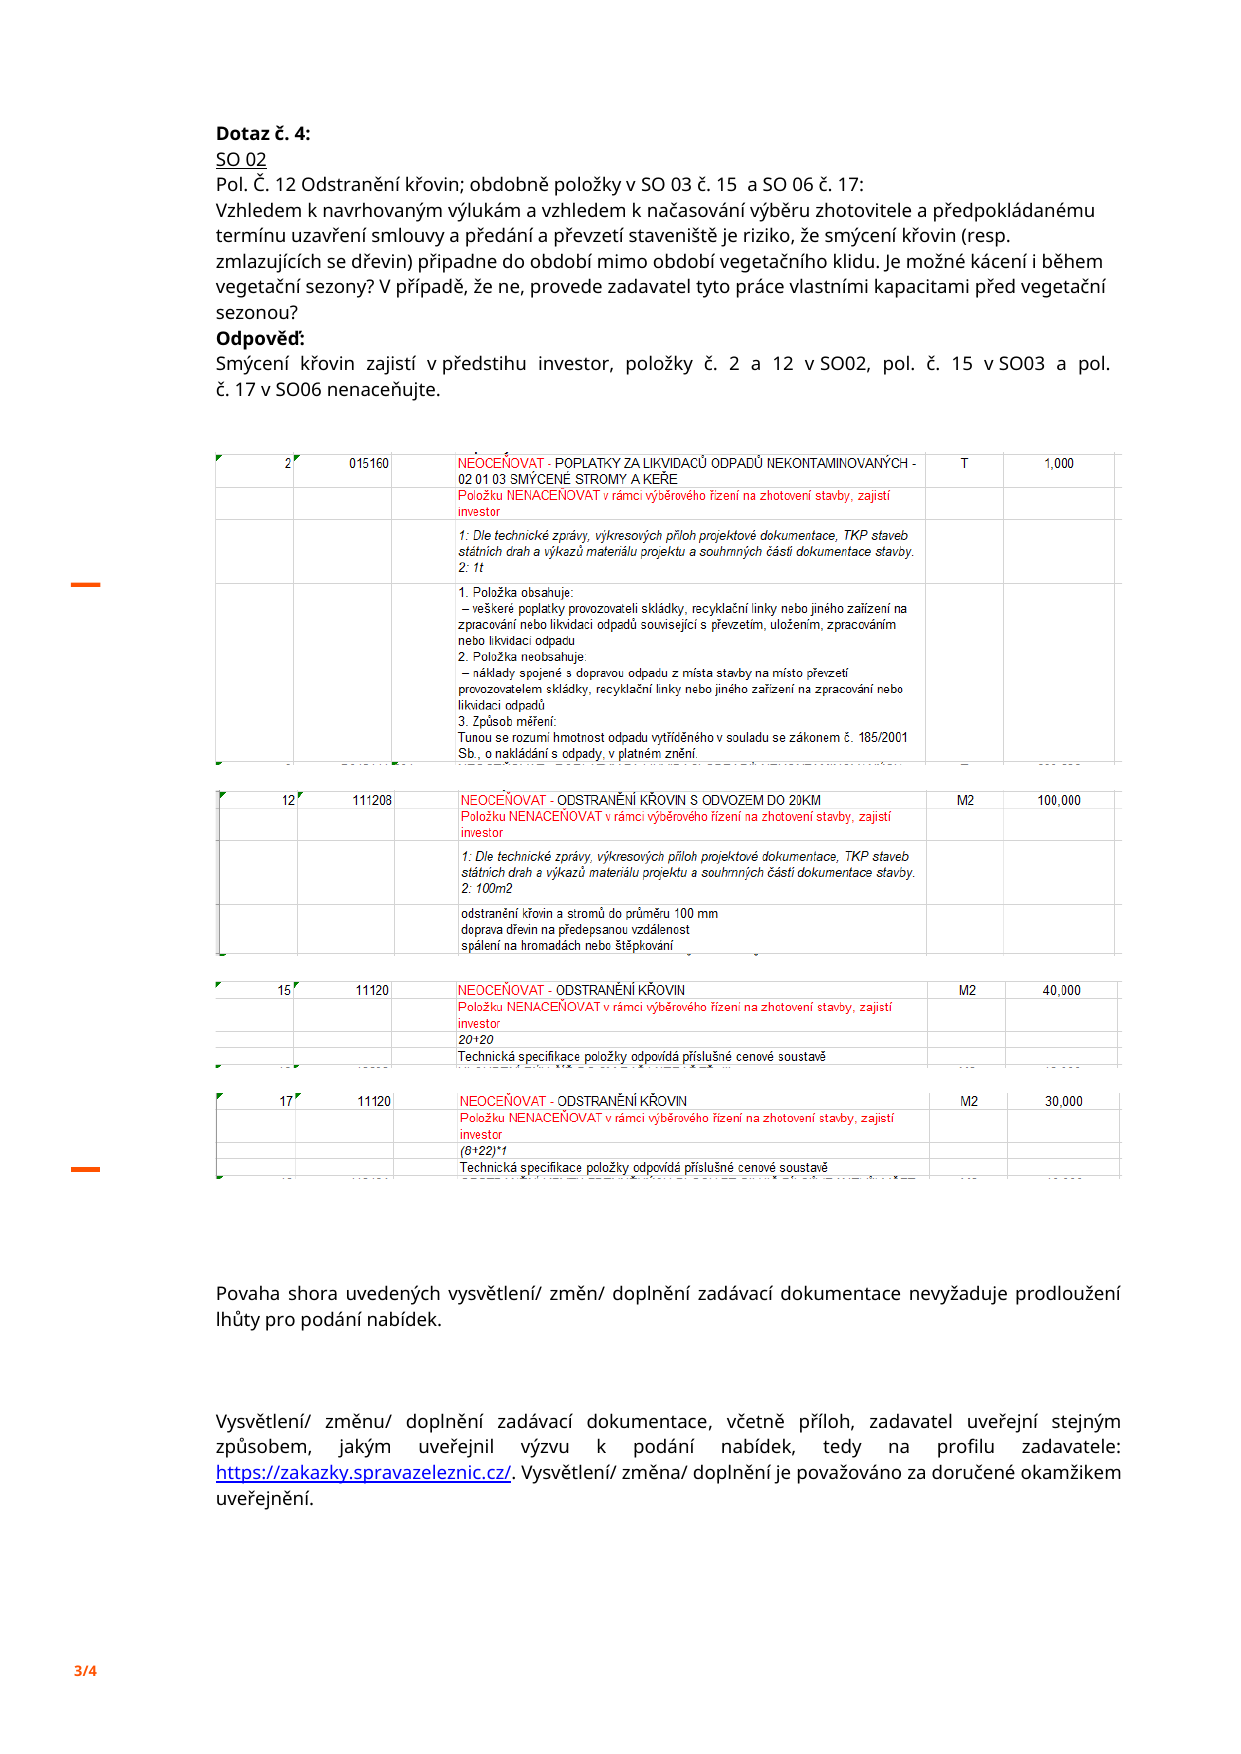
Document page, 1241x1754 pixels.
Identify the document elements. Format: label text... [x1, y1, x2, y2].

text Dotaz č. 4: [216, 121, 1122, 146]
text Vysvětlení/ změnu/ doplnění zadávací dokumentace, včetně příloh, zadavatel uveřejní stejným způsobem, jakým uveřejnil výzvu k podání nabídek, tedy na profilu zadavatele: https://zakazky.spravazeleznic.cz/. Vysvětlení/ změna/ doplnění je považováno za doručené okamžikem uveřejnění. [216, 1408, 1122, 1510]
text Povaha shora uvedených vysvětlení/ změn/ doplnění zadávací dokumentace nevyžaduje prodloužení lhůty pro podání nabídek. [216, 1281, 1122, 1332]
picture [215, 790, 1123, 956]
text Vzhledem k navrhovaným výlukám a vzhledem k načasování výběru zhotovitele a předpokládanému termínu uzavření smlouvy a předání a převzetí staveniště je riziko, že smýcení křovin (resp. zmlazujících se dřevin) připadne do období mimo období vegetačního klidu. Je možné kácení i během vegetační sezony? V případě, že ne, provede zadavatel tyto práce vlastními kapacitami před vegetační sezonou? [216, 197, 1122, 325]
text Smýcení křovin zajistí v předstihu investor, položky č. 2 a 12 v SO02, pol. č. 15 v SO03 a pol. č. 17 v SO06 nenaceňujte. [216, 350, 1122, 401]
picture [215, 981, 1123, 1068]
text Pol. Č. 12 Odstranění křovin; obdobně položky v SO 03 č. 15 a SO 06 č. 17: [216, 172, 1122, 197]
text SO 02 [216, 146, 1122, 172]
picture [215, 1093, 1123, 1179]
text Odpověď: [216, 325, 1122, 350]
picture [215, 452, 1123, 765]
